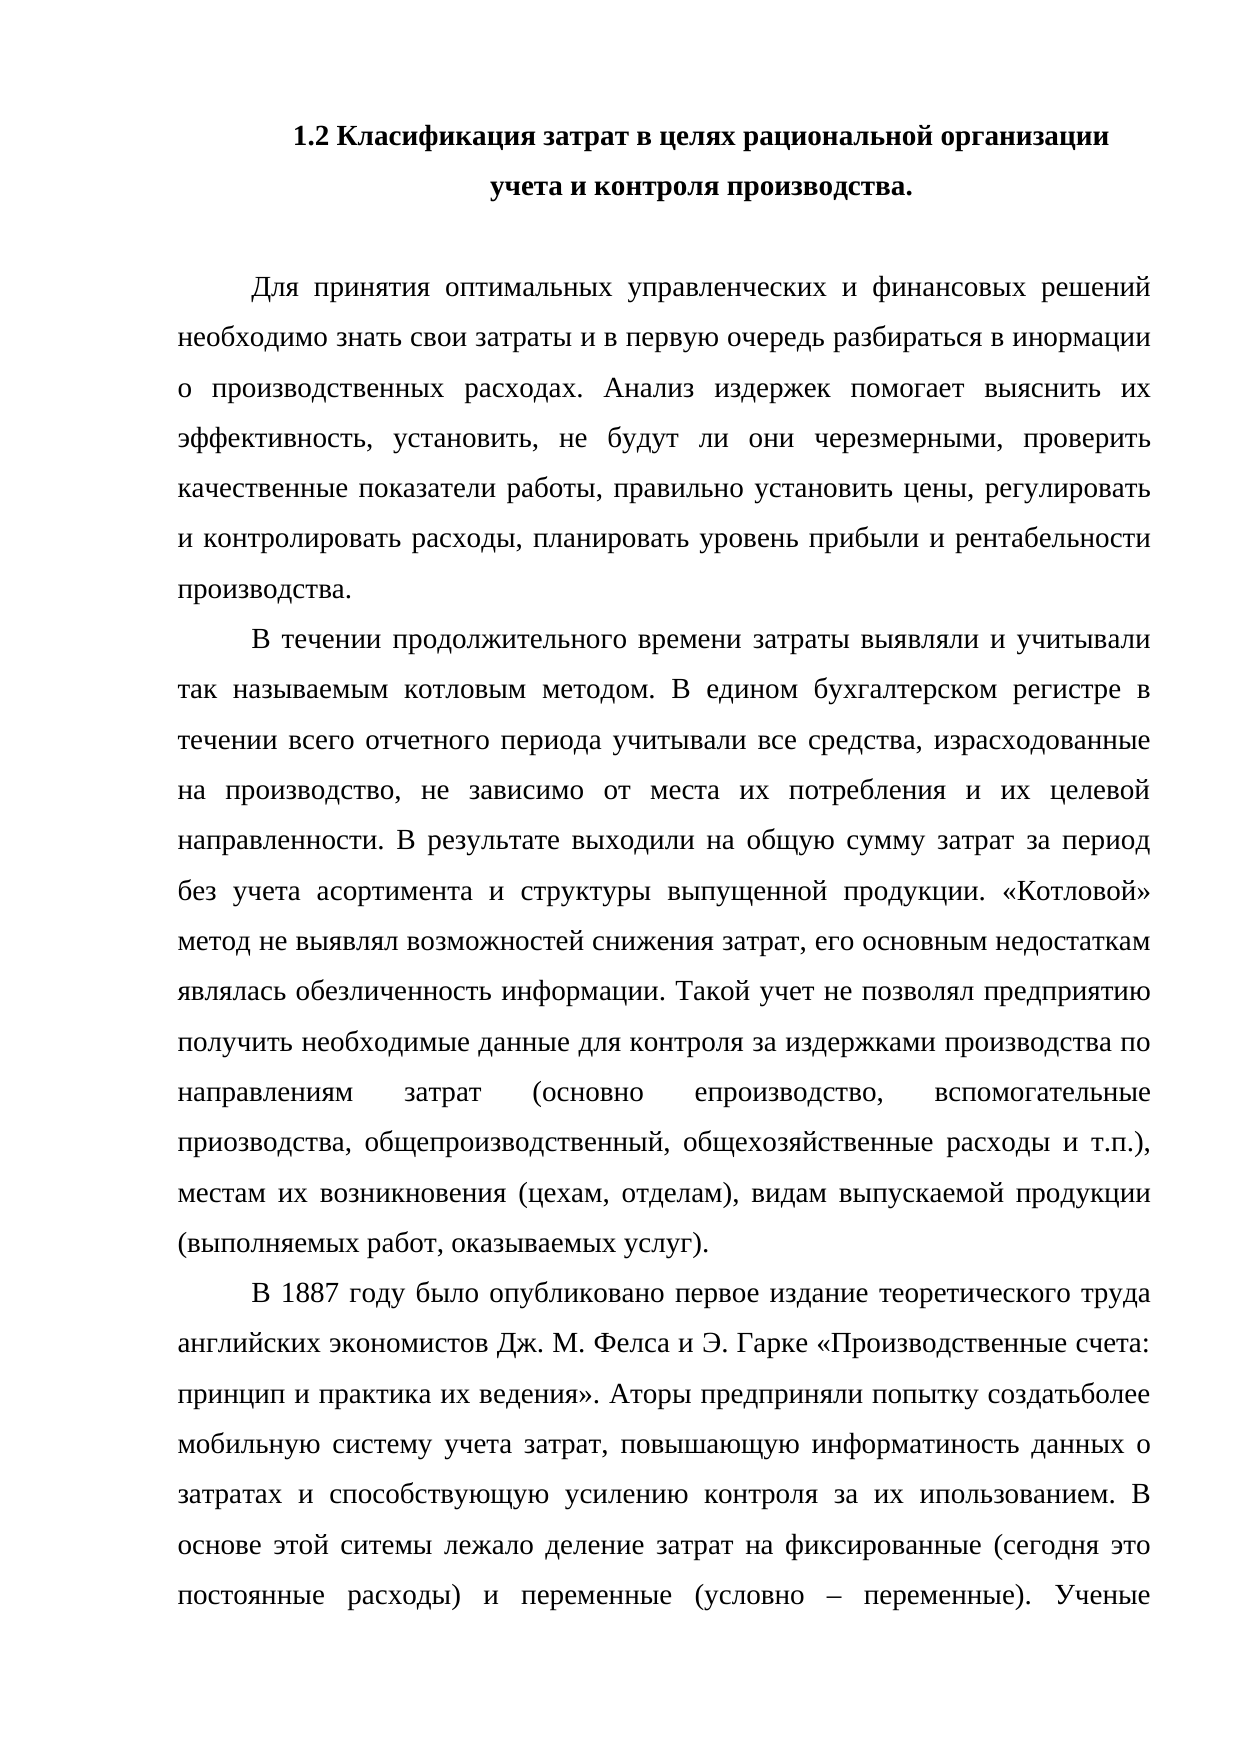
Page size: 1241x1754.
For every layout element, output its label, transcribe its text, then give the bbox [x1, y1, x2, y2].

text Для принятия оптимальных управленческих и финансовых решений необходимо знать свои затраты и в первую очередь разбираться в инормации о производственных расходах. Анализ издержек помогает выяснить их эффективность, установить, не будут ли они черезмерными, проверить качественные показатели работы, правильно установить цены, регулировать и контролировать расходы, планировать уровень прибыли и рентабельности производства. [177, 269, 1152, 604]
text учета и контроля производства. [177, 168, 1152, 202]
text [177, 1275, 1152, 1611]
text 1.2 Класификация затрат в целях рациональной организации [177, 118, 1152, 152]
text В течении продолжительного времени затраты выявляли и учитывали так называемым котловым методом. В едином бухгалтерском регистре в течении всего отчетного периода учитывали все средства, израсходованные на производство, не зависимо от места их потребления и их целевой направленности. В результате выходили на общую сумму затрат за период без учета асортимента и структуры выпущенной продукции. «Котловой» метод не выявлял возможностей снижения затрат, его основным недостаткам являлась обезличенность информации. Такой учет не позволял предприятию получить необходимые данные для контроля за издержками производства по направлениям затрат (основно епроизводство, вспомогательные приозводства, общепроизводственный, общехозяйственные расходы и т.п.), местам их возникновения (цехам, отделам), видам выпускаемой продукции (выполняемых работ, оказываемых услуг). [177, 621, 1152, 1258]
